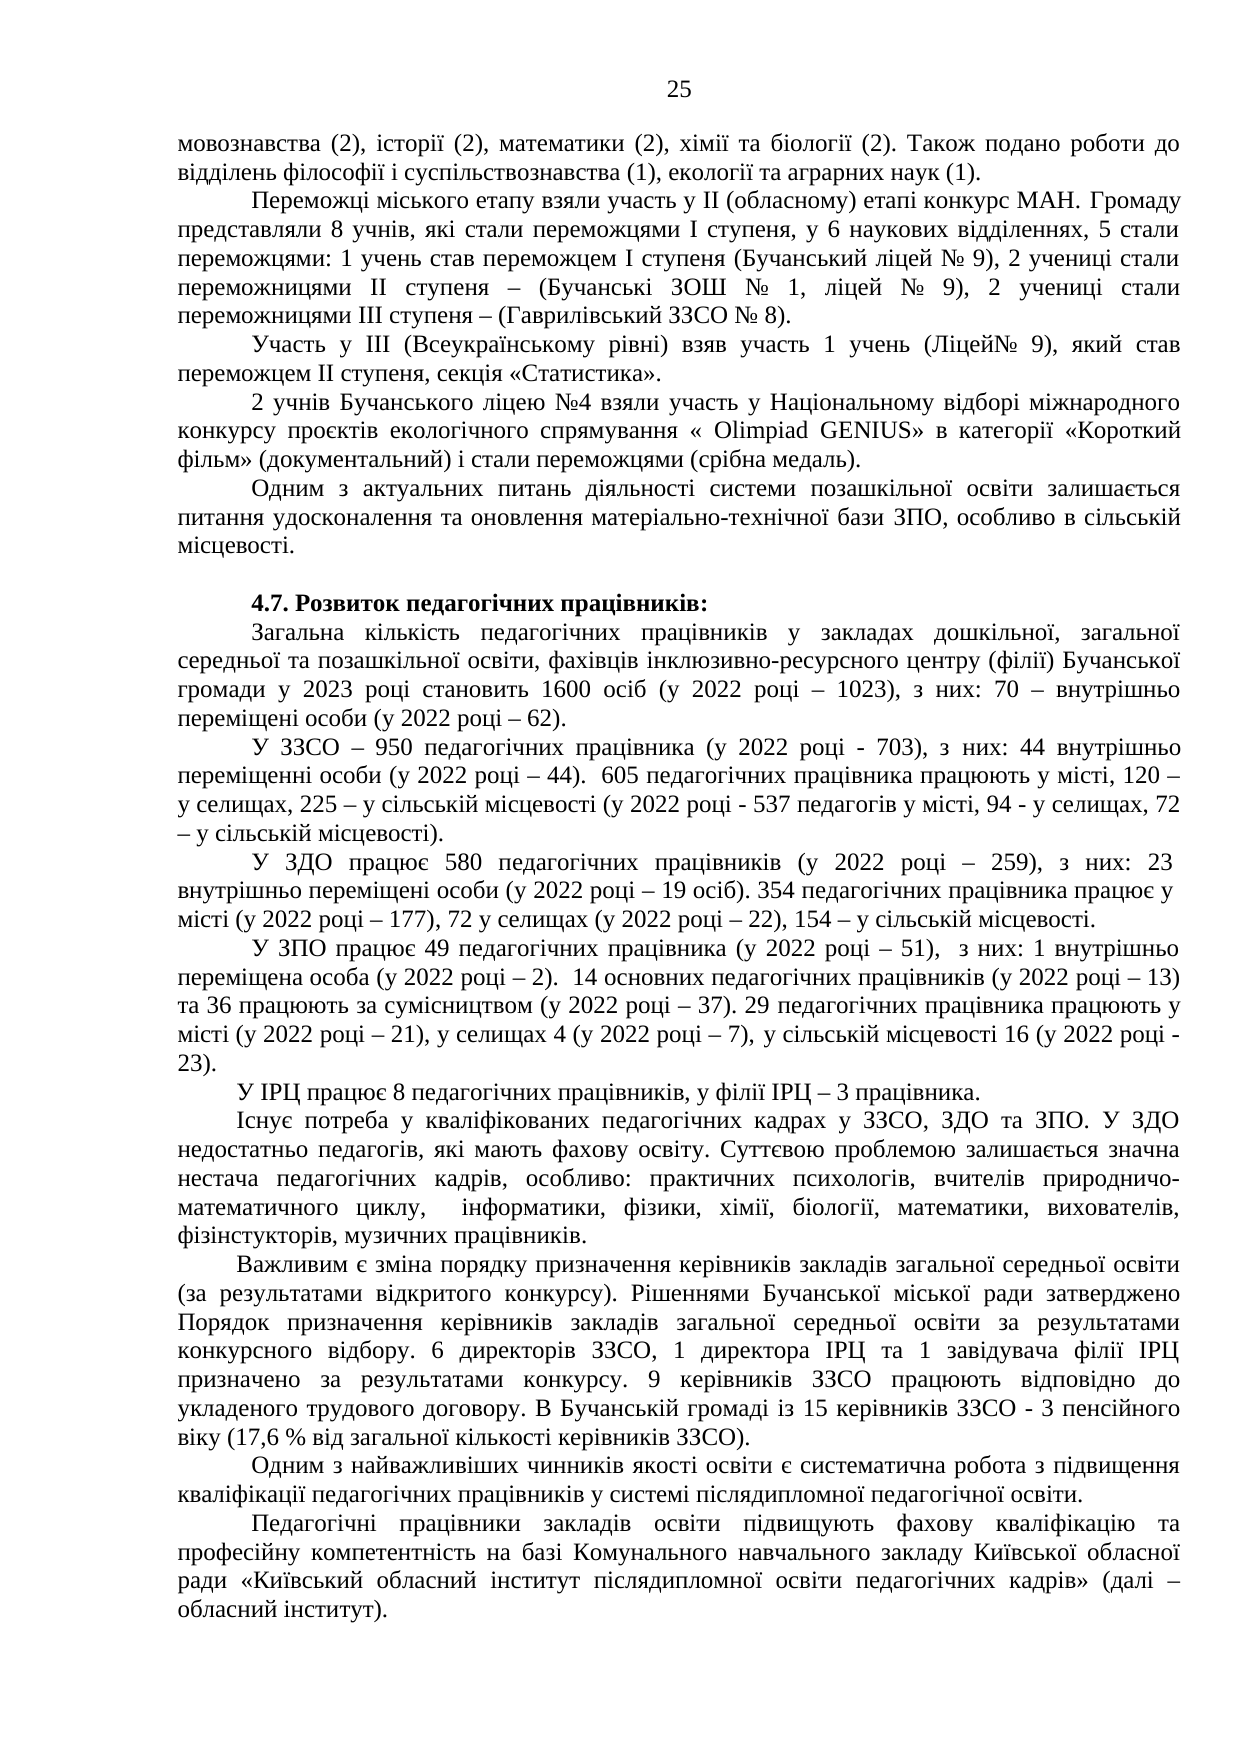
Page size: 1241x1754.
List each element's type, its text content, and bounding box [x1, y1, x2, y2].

text Існує потреба у кваліфікованих педагогічних кадрах у ЗЗСО, ЗДО та ЗПО. У ЗДО недостатньо педагогів, які мають фахову освіту. Суттєвою проблемою залишається значна нестача педагогічних кадрів, особливо: практичних психологів, вчителів природничо-математичного циклу, інформатики, фізики, хімії, біології, математики, вихователів, фізінстукторів, музичних працівників. [177, 1106, 1181, 1249]
text У ЗДО працює 580 педагогічних працівників (у 2022 році – 259), з них: 23 внутрішньо переміщені особи (у 2022 році – 19 осіб). 354 педагогічних працівника працює у місті (у 2022 році – 177), 72 у селищах (у 2022 році – 22), 154 – у сільській місцевості. [177, 847, 1174, 933]
text У ЗЗСО – 950 педагогічних працівника (у 2022 році - 703), з них: 44 внутрішньо переміщенні особи (у 2022 році – 44). 605 педагогічних працівника працюють у місті, 120 – у селищах, 225 – у сільській місцевості (у 2022 році - 537 педагогів у місті, 94 - у селищах, 72 – у сільській місцевості). [177, 732, 1181, 847]
text 4.7. Розвиток педагогічних працівників: [177, 588, 1181, 617]
text Переможці міського етапу взяли участь у ІІ (обласному) етапі конкурс МАН. Громаду представляли 8 учнів, які стали переможцями І ступеня, у 6 наукових відділеннях, 5 стали переможцями: 1 учень став переможцем І ступеня (Бучанський ліцей № 9), 2 учениці стали переможницями ІІ ступеня – (Бучанські ЗОШ № 1, ліцей № 9), 2 учениці стали переможницями ІІІ ступеня – (Гаврилівський ЗЗСО № 8). [177, 186, 1181, 329]
text У ІРЦ працює 8 педагогічних працівників, у філії ІРЦ – 3 працівника. [177, 1077, 1181, 1106]
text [177, 128, 1181, 186]
text Загальна кількість педагогічних працівників у закладах дошкільної, загальної середньої та позашкільної освіти, фахівців інклюзивно-ресурсного центру (філії) Бучанської громади у 2023 році становить 1600 осіб (у 2022 році – 1023), з них: 70 – внутрішньо переміщені особи (у 2022 році – 62). [177, 617, 1181, 732]
text Одним з актуальних питань діяльності системи позашкільної освіти залишається питання удосконалення та оновлення матеріально-технічної бази ЗПО, особливо в сільській місцевості. [177, 473, 1181, 559]
text У ЗПО працює 49 педагогічних працівника (у 2022 році – 51), з них: 1 внутрішньо переміщена особа (у 2022 році – 2). 14 основних педагогічних працівників (у 2022 році – 13) та 36 працюють за сумісництвом (у 2022 році – 37). 29 педагогічних працівника працюють у місті (у 2022 році – 21), у селищах 4 (у 2022 році – 7), у сільській місцевості 16 (у 2022 році - 23). [177, 933, 1181, 1077]
text Одним з найважливіших чинників якості освіти є систематична робота з підвищення кваліфікації педагогічних працівників у системі післядипломної педагогічної освіти. [177, 1451, 1181, 1508]
text Участь у ІІІ (Всеукраїнському рівні) взяв участь 1 учень (Ліцей№ 9), який став переможцем ІІ ступеня, секція «Статистика». [177, 329, 1181, 387]
text Педагогічні працівники закладів освіти підвищують фахову кваліфікацію та професійну компетентність на базі Комунального навчального закладу Київської обласної ради «Київський обласний інститут післядипломної освіти педагогічних кадрів» (далі – обласний інститут). [177, 1508, 1181, 1623]
text 2 учнів Бучанського ліцею №4 взяли участь у Національному відборі міжнародного конкурсу проєктів екологічного спрямування « Olimpiad GENIUS» в категорії «Короткий фільм» (документальний) і стали переможцями (срібна медаль). [177, 387, 1181, 473]
text Важливим є зміна порядку призначення керівників закладів загальної середньої освіти (за результатами відкритого конкурсу). Рішеннями Бучанської міської ради затверджено Порядок призначення керівників закладів загальної середньої освіти за результатами конкурсного відбору. 6 директорів ЗЗСО, 1 директора ІРЦ та 1 завідувача філії ІРЦ призначено за результатами конкурсу. 9 керівників ЗЗСО працюють відповідно до укладеного трудового договору. В Бучанській громаді із 15 керівників ЗЗСО - 3 пенсійного віку (17,6 % від загальної кількості керівників ЗЗСО). [177, 1249, 1181, 1451]
